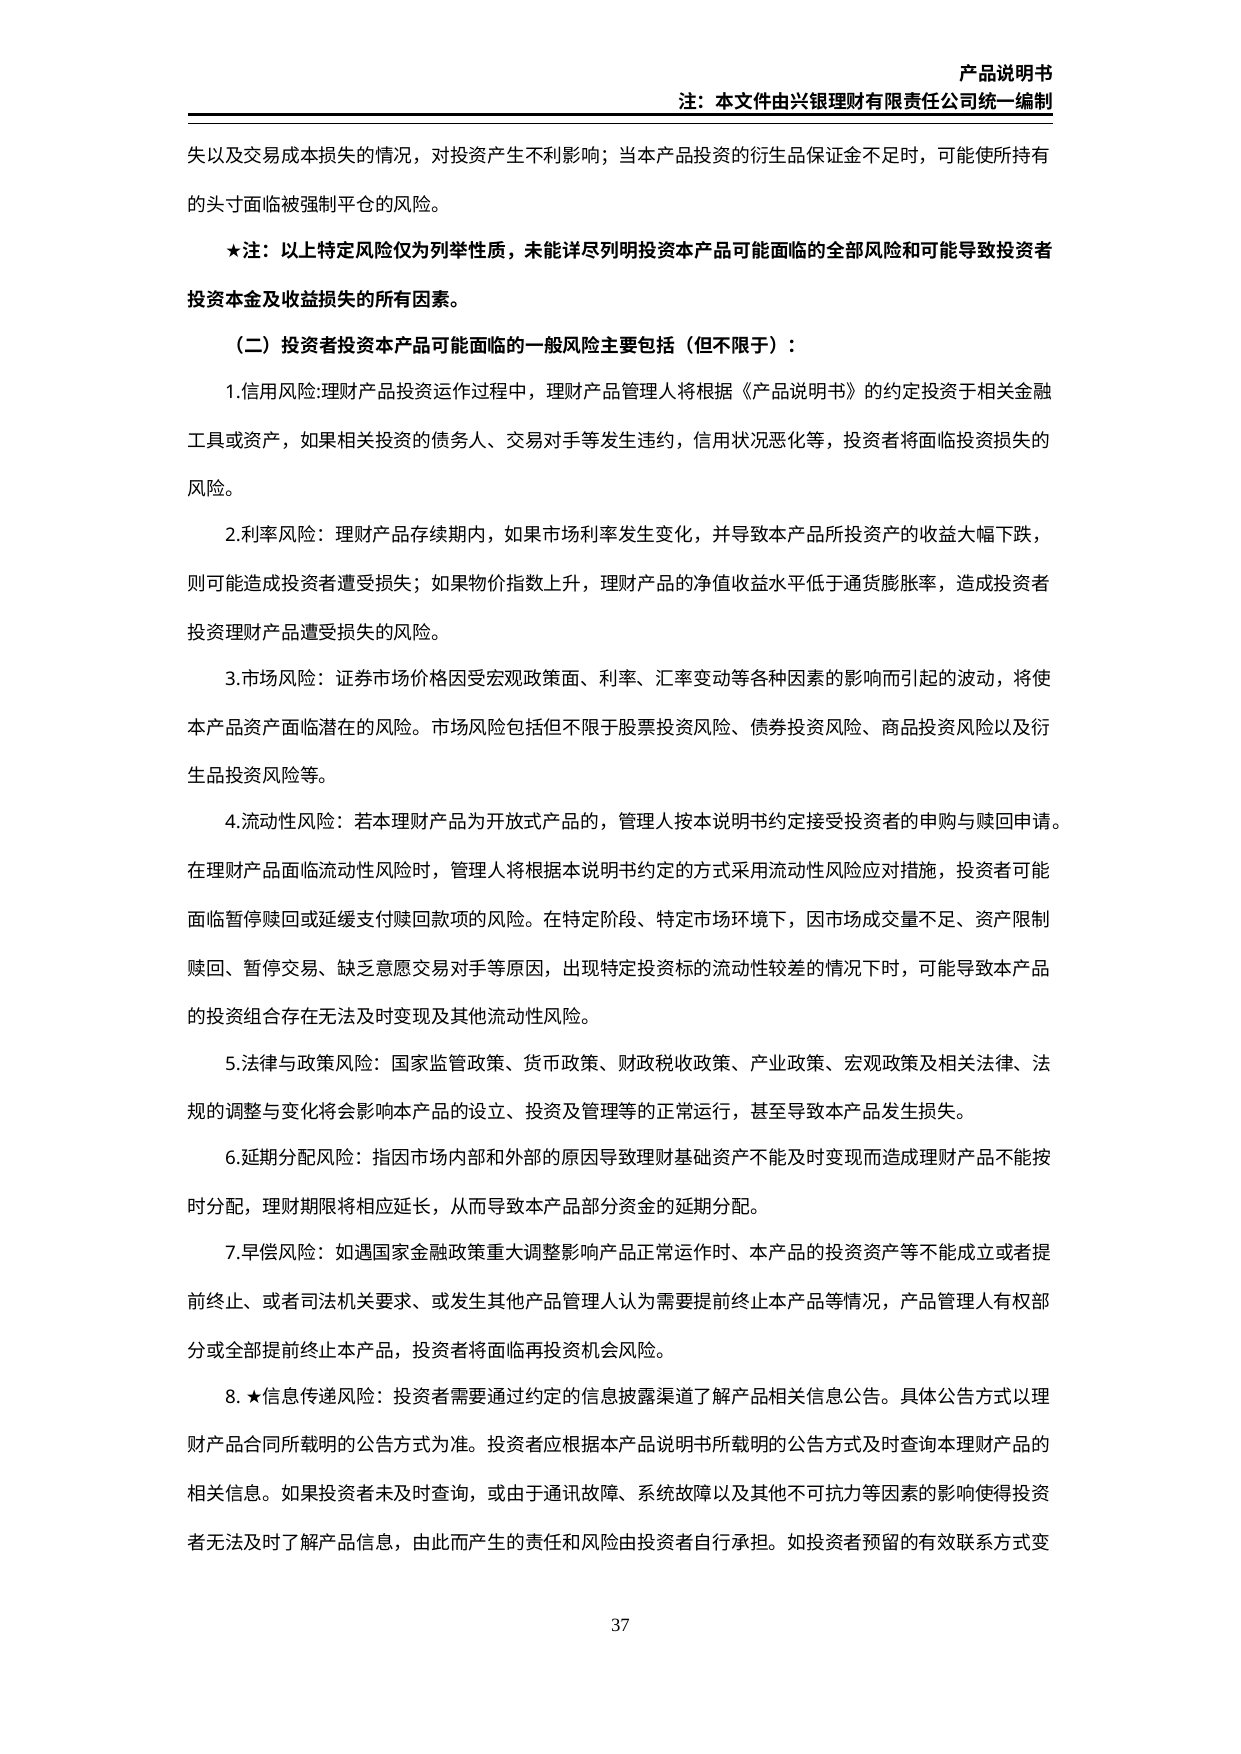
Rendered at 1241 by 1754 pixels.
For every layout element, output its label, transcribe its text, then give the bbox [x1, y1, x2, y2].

text 3.市场风险：证券市场价格因受宏观政策面、利率、汇率变动等各种因素的影响而引起的波动，将使本产品资产面临潜在的风险。市场风险包括但不限于股票投资风险、债券投资风险、商品投资风险以及衍生品投资风险等。 [187, 661, 1053, 791]
text 6.延期分配风险：指因市场内部和外部的原因导致理财基础资产不能及时变现而造成理财产品不能按时分配，理财期限将相应延长，从而导致本产品部分资金的延期分配。 [187, 1140, 1053, 1222]
text 7.早偿风险：如遇国家金融政策重大调整影响产品正常运作时、本产品的投资资产等不能成立或者提前终止、或者司法机关要求、或发生其他产品管理人认为需要提前终止本产品等情况，产品管理人有权部分或全部提前终止本产品，投资者将面临再投资机会风险。 [187, 1235, 1053, 1365]
text （二）投资者投资本产品可能面临的一般风险主要包括（但不限于）： [187, 328, 1053, 360]
text 4.流动性风险：若本理财产品为开放式产品的，管理人按本说明书约定接受投资者的申购与赎回申请。在理财产品面临流动性风险时，管理人将根据本说明书约定的方式采用流动性风险应对措施，投资者可能面临暂停赎回或延缓支付赎回款项的风险。在特定阶段、特定市场环境下，因市场成交量不足、资产限制赎回、暂停交易、缺乏意愿交易对手等原因，出现特定投资标的流动性较差的情况下时，可能导致本产品的投资组合存在无法及时变现及其他流动性风险。 [187, 804, 1053, 1032]
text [187, 138, 1053, 219]
text 2.利率风险：理财产品存续期内，如果市场利率发生变化，并导致本产品所投资产的收益大幅下跌，则可能造成投资者遭受损失；如果物价指数上升，理财产品的净值收益水平低于通货膨胀率，造成投资者投资理财产品遭受损失的风险。 [187, 517, 1053, 647]
text 1.信用风险:理财产品投资运作过程中，理财产品管理人将根据《产品说明书》的约定投资于相关金融工具或资产，如果相关投资的债务人、交易对手等发生违约，信用状况恶化等，投资者将面临投资损失的风险。 [187, 374, 1053, 504]
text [187, 1379, 1053, 1557]
text 5.法律与政策风险：国家监管政策、货币政策、财政税收政策、产业政策、宏观政策及相关法律、法规的调整与变化将会影响本产品的设立、投资及管理等的正常运行，甚至导致本产品发生损失。 [187, 1046, 1053, 1127]
text ★注：以上特定风险仅为列举性质，未能详尽列明投资本产品可能面临的全部风险和可能导致投资者投资本金及收益损失的所有因素。 [187, 233, 1053, 314]
